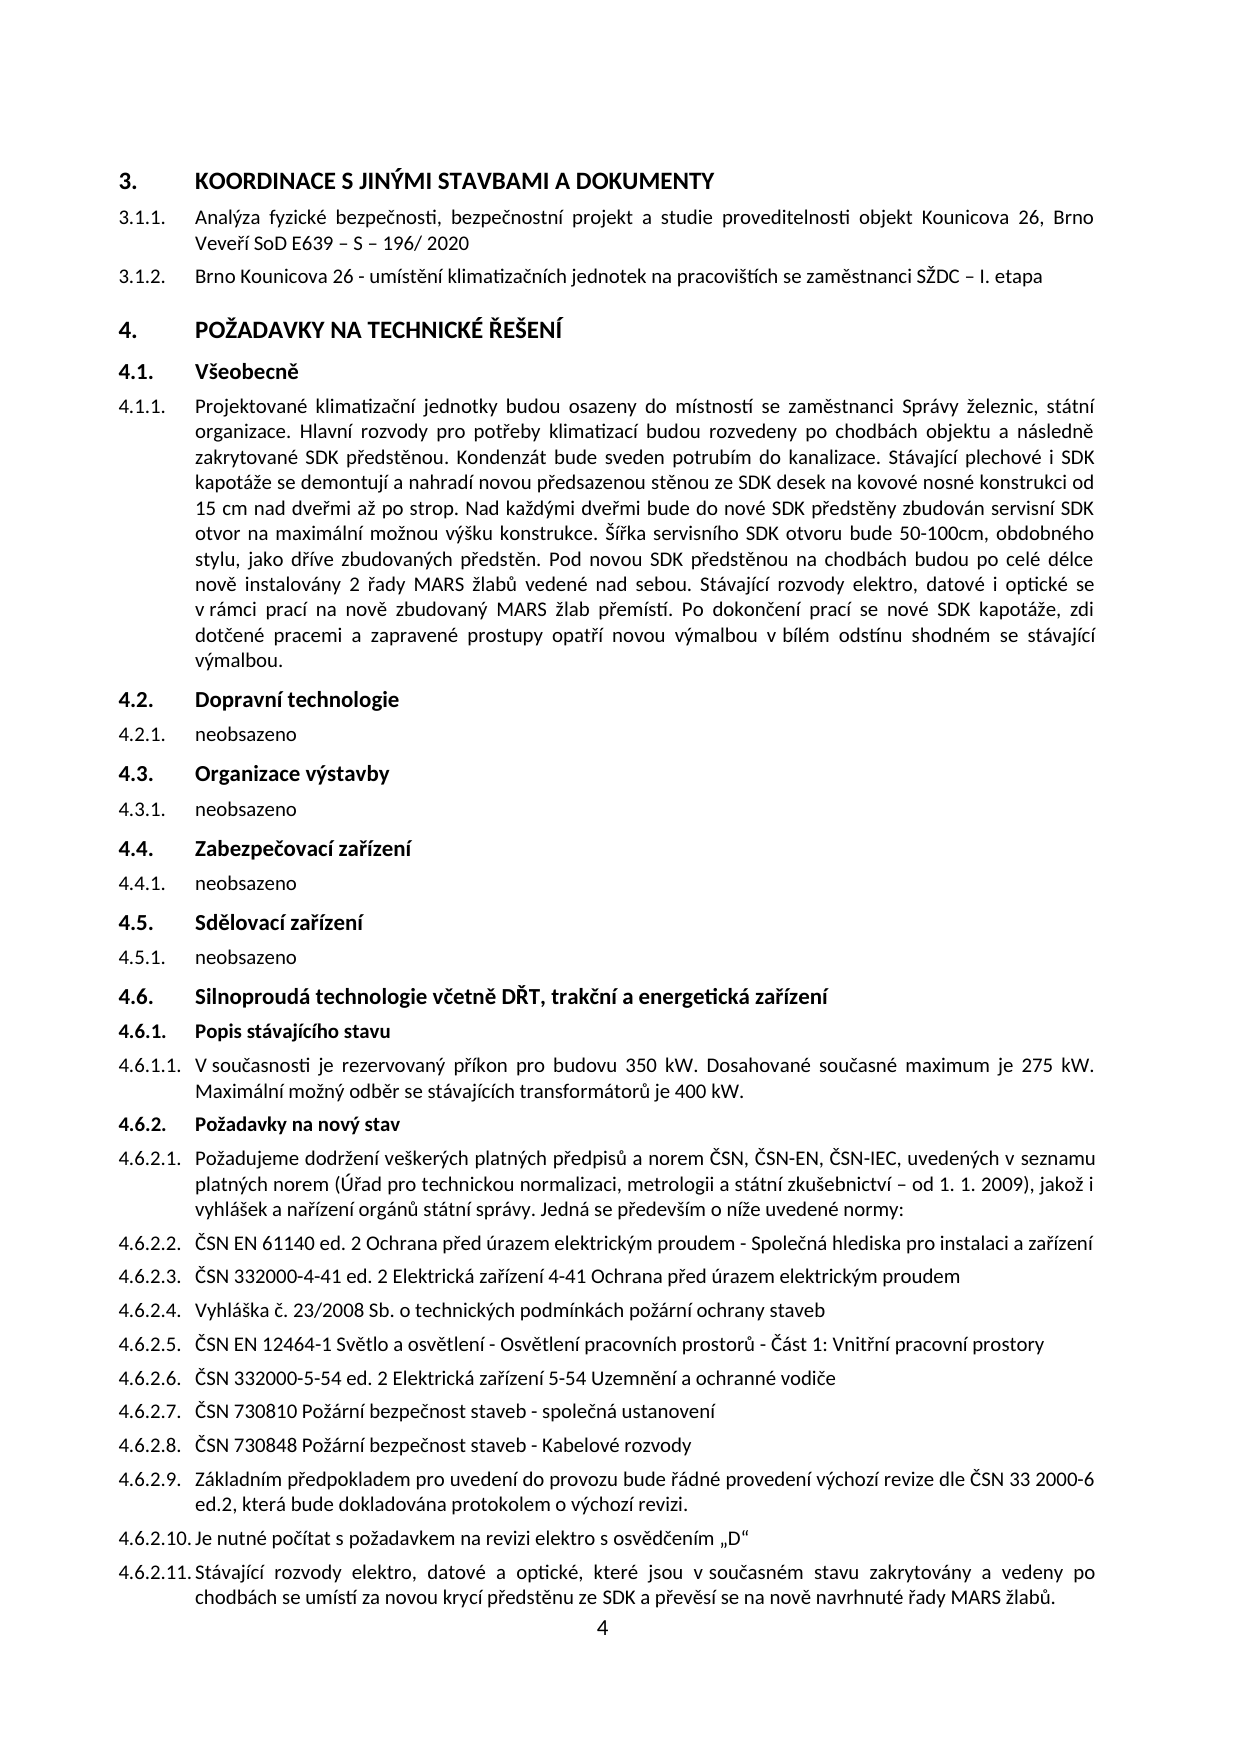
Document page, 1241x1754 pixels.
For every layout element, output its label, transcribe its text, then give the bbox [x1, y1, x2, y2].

text Zabezpečovací zařízení [118, 834, 1096, 862]
text ČSN EN 12464-1 Světlo a osvětlení - Osvětlení pracovních prostorů - Část 1: Vnitřní pracovní prostory [118, 1331, 1096, 1357]
text Požadavky na technické řešení [118, 314, 1096, 344]
text Požadavky na nový stav [118, 1112, 1096, 1137]
text Všeobecně [118, 357, 1096, 385]
text Projektované klimatizační jednotky budou osazeny do místností se zaměstnanci Správy železnic, státní organizace. Hlavní rozvody pro potřeby klimatizací budou rozvedeny po chodbách objektu a následně zakrytované SDK předstěnou. Kondenzát bude sveden potrubím do kanalizace. Stávající plechové i SDK kapotáže se demontují a nahradí novou předsazenou stěnou ze SDK desek na kovové nosné konstrukci od 15 cm nad dveřmi až po strop. Nad každými dveřmi bude do nové SDK předstěny zbudován servisní SDK otvor na maximální možnou výšku konstrukce. Šířka servisního SDK otvoru bude 50-100cm, obdobného stylu, jako dříve zbudovaných předstěn. Pod novou SDK předstěnou na chodbách budou po celé délce nově instalovány 2 řady MARS žlabů vedené nad sebou. Stávající rozvody elektro, datové i optické se v rámci prací na nově zbudovaný MARS žlab přemístí. Po dokončení prací se nové SDK kapotáže, zdi dotčené pracemi a zapravené prostupy opatří novou výmalbou v bílém odstínu shodném se stávající výmalbou. [118, 393, 1096, 673]
text Brno Kounicova 26 - umístění klimatizačních jednotek na pracovištích se zaměstnanci SŽDC – I. etapa [118, 263, 1096, 289]
text Základním předpokladem pro uvedení do provozu bude řádné provedení výchozí revize dle ČSN 33 2000-6 ed.2, která bude dokladována protokolem o výchozí revizi. [118, 1466, 1096, 1517]
text Organizace výstavby [118, 759, 1096, 788]
text Stávající rozvody elektro, datové a optické, které jsou v současném stavu zakrytovány a vedeny po chodbách se umístí za novou krycí předstěnu ze SDK a převěsí se na nově navrhnuté řady MARS žlabů. [118, 1559, 1096, 1610]
text Požadujeme dodržení veškerých platných předpisů a norem ČSN, ČSN-EN, ČSN-IEC, uvedených v seznamu platných norem (Úřad pro technickou normalizaci, metrologii a státní zkušebnictví – od 1. 1. 2009), jakož i vyhlášek a nařízení orgánů státní správy. Jedná se především o níže uvedené normy: [118, 1145, 1096, 1222]
text ČSN 730810 Požární bezpečnost staveb - společná ustanovení [118, 1399, 1096, 1424]
text Sdělovací zařízení [118, 908, 1096, 936]
text ČSN 332000-5-54 ed. 2 Elektrická zařízení 5-54 Uzemnění a ochranné vodiče [118, 1365, 1096, 1390]
text neobsazeno [118, 722, 1096, 747]
text neobsazeno [118, 870, 1096, 896]
text neobsazeno [118, 796, 1096, 821]
text ČSN 332000-4-41 ed. 2 Elektrická zařízení 4-41 Ochrana před úrazem elektrickým proudem [118, 1264, 1096, 1289]
text Dopravní technologie [118, 685, 1096, 713]
text Je nutné počítat s požadavkem na revizi elektro s osvědčením „D“ [118, 1525, 1096, 1551]
text Popis stávajícího stavu [118, 1019, 1096, 1044]
text Koordinace s jinými stavbami a dokumenty [118, 165, 1096, 196]
text Analýza fyzické bezpečnosti, bezpečnostní projekt a studie proveditelnosti objekt Kounicova 26, Brno Veveří SoD E639 – S – 196/ 2020 [118, 204, 1096, 255]
text ČSN EN 61140 ed. 2 Ochrana před úrazem elektrickým proudem - Společná hlediska pro instalaci a zařízení [118, 1230, 1096, 1255]
text V současnosti je rezervovaný příkon pro budovu 350 kW. Dosahované současné maximum je 275 kW. Maximální možný odběr se stávajících transformátorů je 400 kW. [118, 1052, 1096, 1103]
text Vyhláška č. 23/2008 Sb. o technických podmínkách požární ochrany staveb [118, 1297, 1096, 1323]
text neobsazeno [118, 944, 1096, 970]
text Silnoproudá technologie včetně DŘT, trakční a energetická zařízení [118, 982, 1096, 1010]
text ČSN 730848 Požární bezpečnost staveb - Kabelové rozvody [118, 1432, 1096, 1458]
